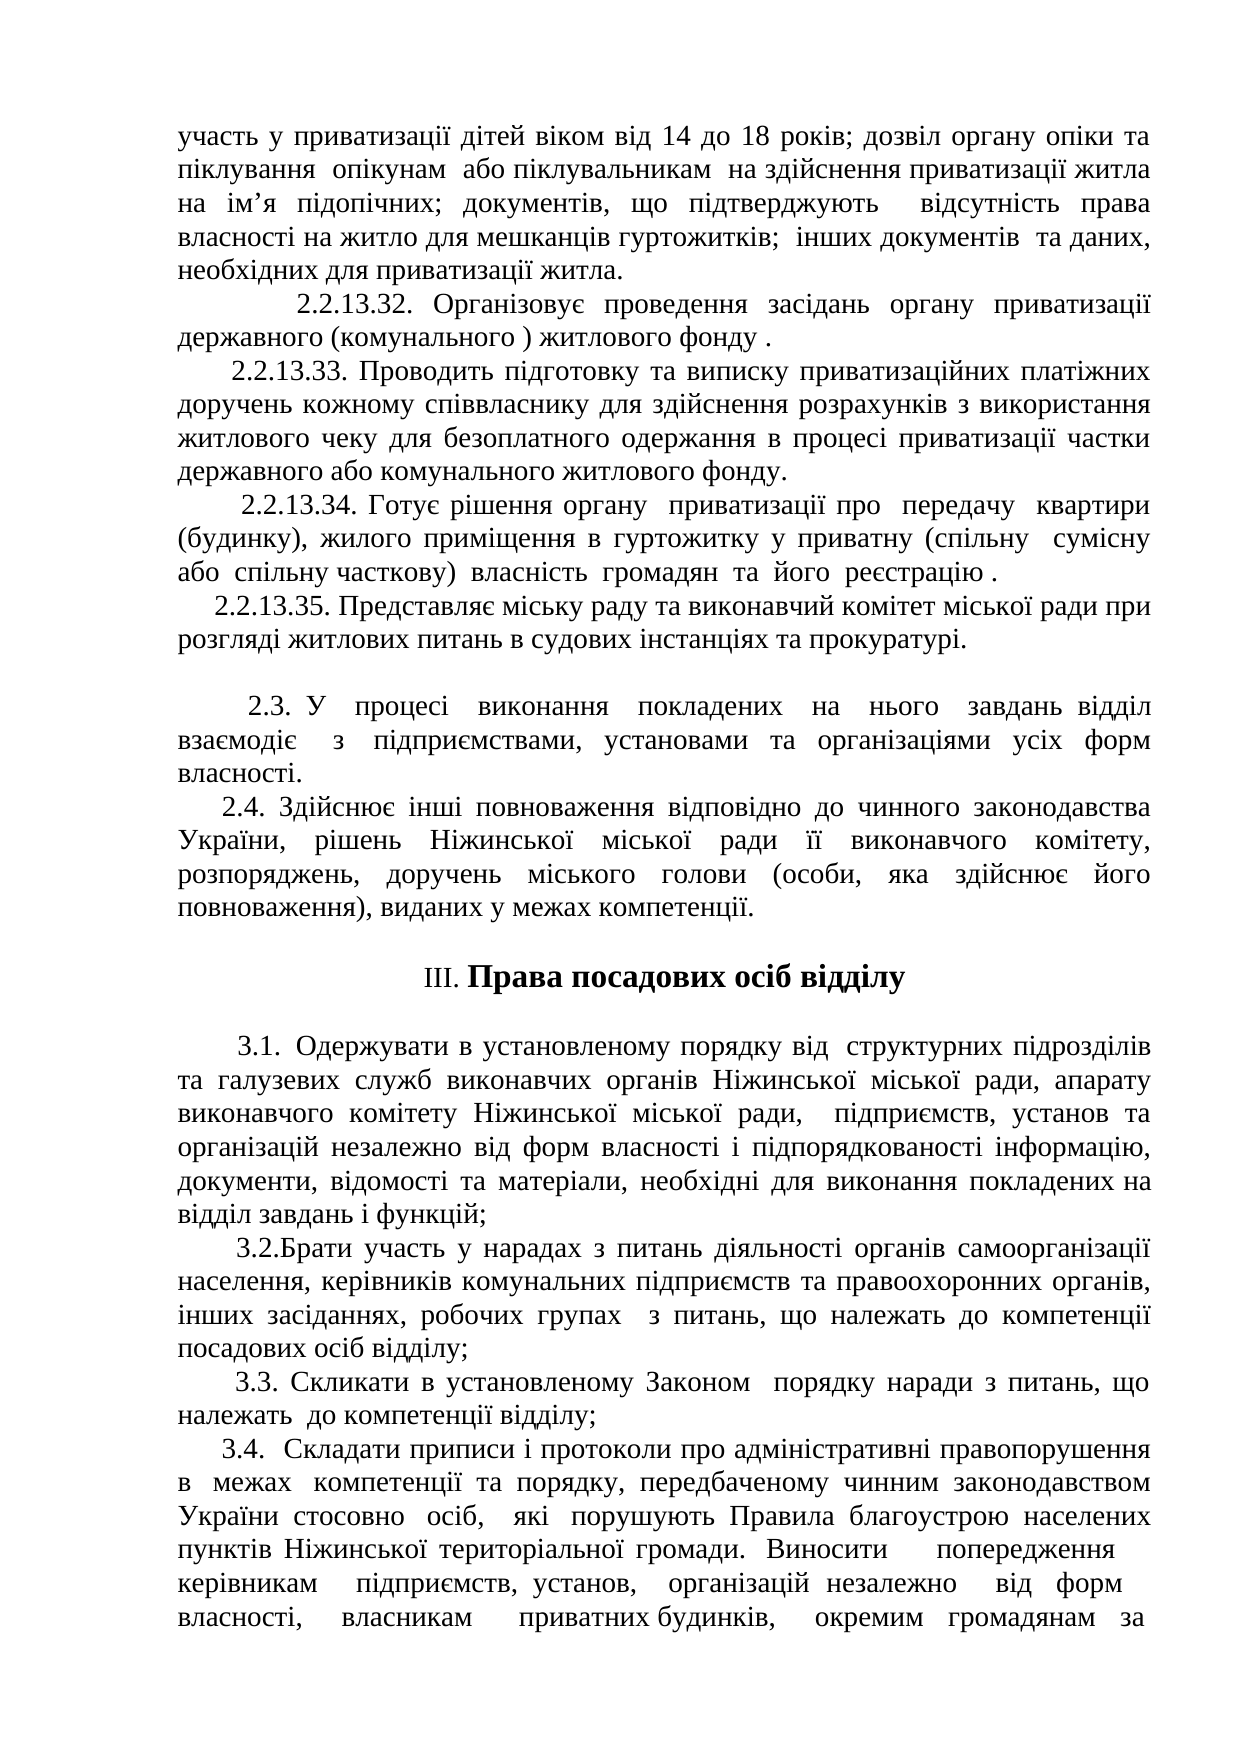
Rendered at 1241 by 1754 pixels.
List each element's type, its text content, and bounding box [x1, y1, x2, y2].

text 3.2.Брати участь у нарадах з питань діяльності органів самоорганізації населення, керівників комунальних підприємств та правоохоронних органів, інших засіданнях, робочих групах з питань, що належать до компетенції посадових осіб відділу; [177, 1230, 1152, 1364]
text ІІI. Права посадових осіб відділу [177, 957, 1152, 995]
text 2.4. Здійснює інші повноваження відповідно до чинного законодавства України, рішень Ніжинської міської ради її виконавчого комітету, розпоряджень, доручень міського голови (особи, яка здійснює його повноваження), виданих у межах компетенції. [177, 789, 1152, 923]
text 2.2.13.34. Готує рішення органу приватизації про передачу квартири (будинку), жилого приміщення в гуртожитку у приватну (спільну сумісну або спільну часткову) власність громадян та його реєстрацію . [177, 487, 1152, 588]
text 2.2.13.33. Проводить підготовку та виписку приватизаційних платіжних доручень кожному співвласнику для здійснення розрахунків з використання житлового чеку для безоплатного одержання в процесі приватизації частки державного або комунального житлового фонду. [177, 353, 1152, 487]
text 2.2.13.32. Організовує проведення засідань органу приватизації державного (комунального ) житлового фонду . [177, 286, 1152, 353]
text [177, 1431, 1152, 1632]
text 2.2.13.35. Представляє міську раду та виконавчий комітет міської ради при розгляді житлових питань в судових інстанціях та прокуратурі. [177, 588, 1152, 655]
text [177, 118, 1152, 286]
text 3.3. Скликати в установленому Законом порядку наради з питань, що належать до компетенції відділу; [177, 1364, 1152, 1431]
text 2.3. У процесі виконання покладених на нього завдань відділ взаємодіє з підприємствами, установами та організаціями усіх форм власності. [177, 688, 1152, 789]
text 3.1. Одержувати в установленому порядку від структурних підрозділів та галузевих служб виконавчих органів Ніжинської міської ради, апарату виконавчого комітету Ніжинської міської ради, підприємств, установ та організацій незалежно від форм власності і підпорядкованості інформацію, документи, відомості та матеріали, необхідні для виконання покладених на відділ завдань і функцій; [177, 1028, 1152, 1230]
